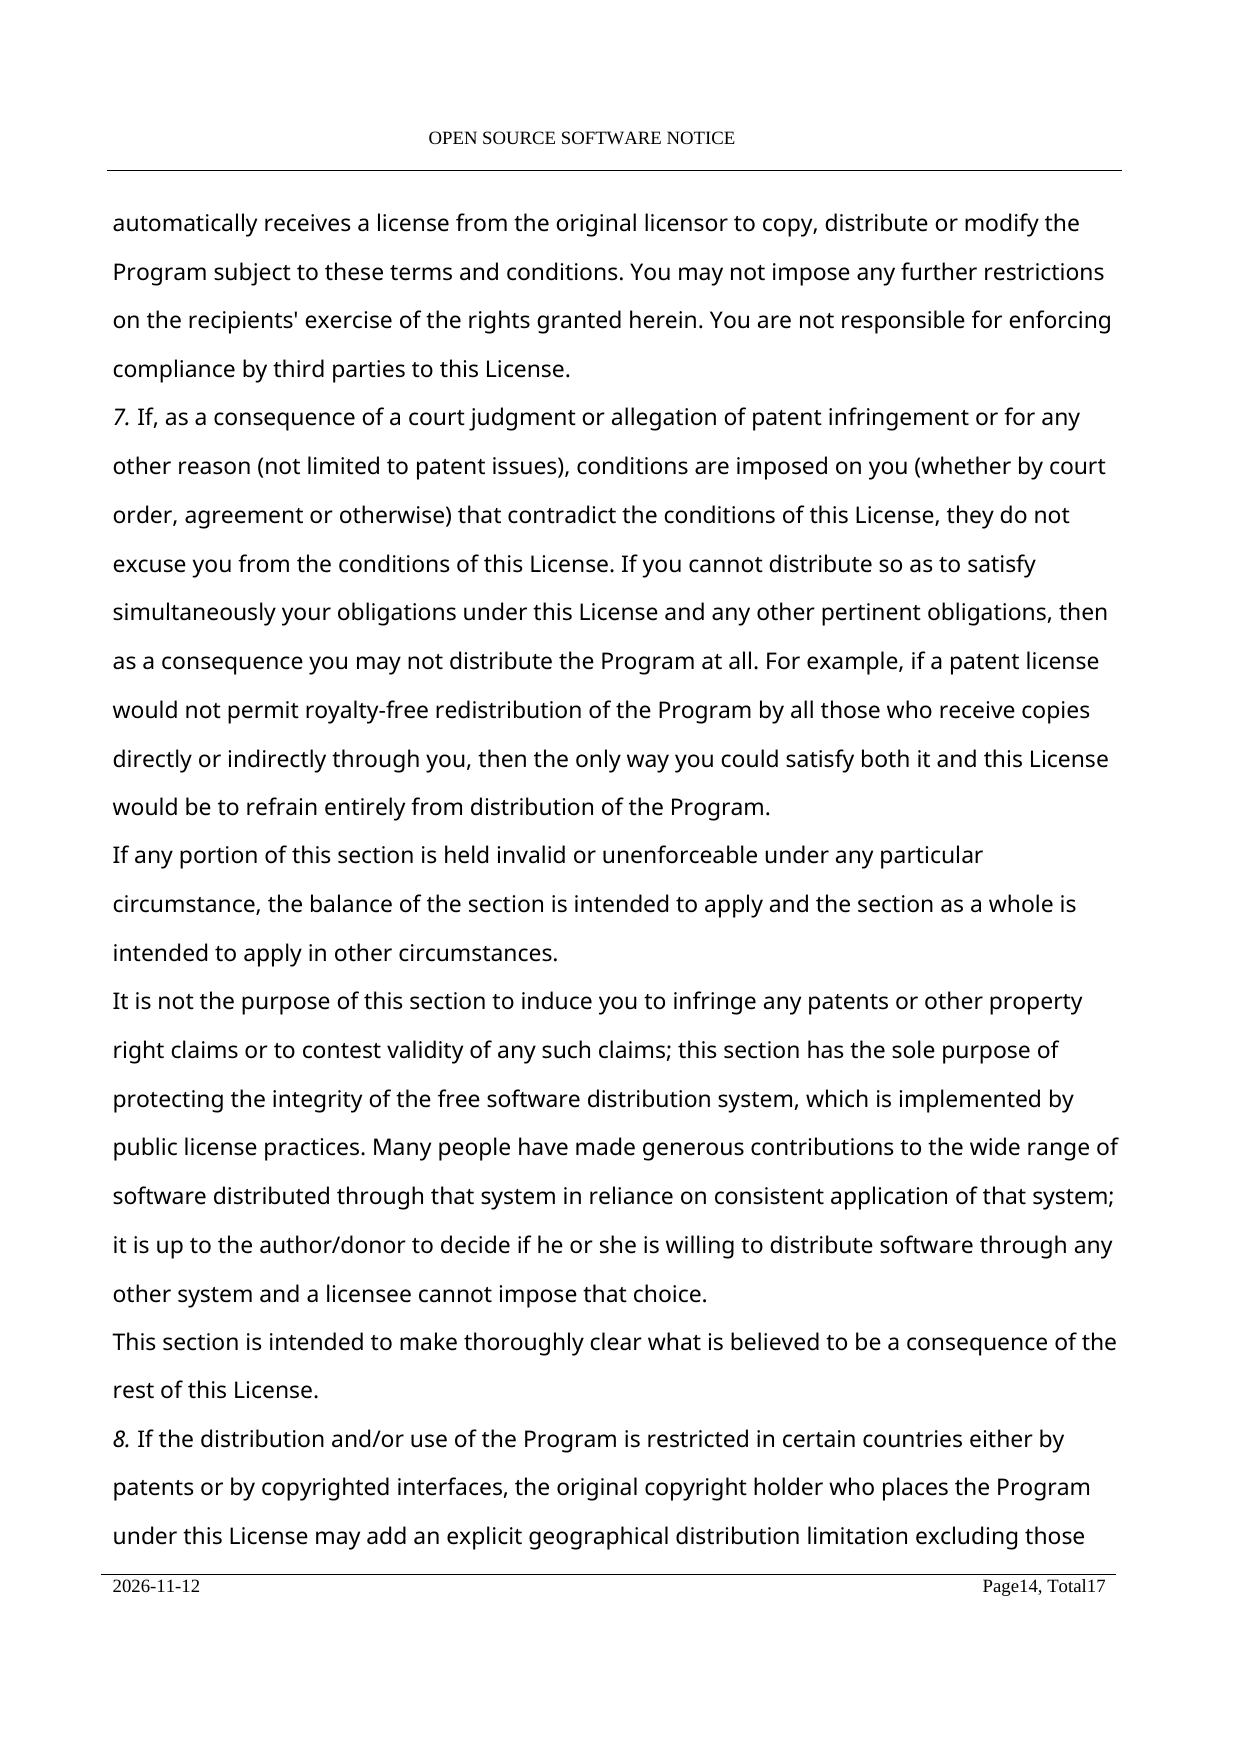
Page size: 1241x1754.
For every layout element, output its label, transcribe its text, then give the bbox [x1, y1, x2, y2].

text 7. If, as a consequence of a court judgment or allegation of patent infringement or for any other reason (not limited to patent issues), conditions are imposed on you (whether by court order, agreement or otherwise) that contradict the conditions of this License, they do not excuse you from the conditions of this License. If you cannot distribute so as to satisfy simultaneously your obligations under this License and any other pertinent obligations, then as a consequence you may not distribute the Program at all. For example, if a patent license would not permit royalty-free redistribution of the Program by all those who receive copies directly or indirectly through you, then the only way you could satisfy both it and this License would be to refrain entirely from distribution of the Program. [112, 401, 1128, 823]
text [112, 1422, 1128, 1552]
text It is not the purpose of this section to induce you to infringe any patents or other property right claims or to contest validity of any such claims; this section has the sole purpose of protecting the integrity of the free software distribution system, which is implemented by public license practices. Many people have made generous contributions to the wide range of software distributed through that system in reliance on consistent application of that system; it is up to the author/donor to decide if he or she is willing to distribute software through any other system and a licensee cannot impose that choice. [112, 984, 1128, 1309]
text If any portion of this section is held invalid or unenforceable under any particular circumstance, the balance of the section is intended to apply and the section as a whole is intended to apply in other circumstances. [112, 839, 1128, 969]
text This section is intended to make thoroughly clear what is believed to be a consequence of the rest of this License. [112, 1325, 1128, 1406]
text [112, 206, 1128, 385]
